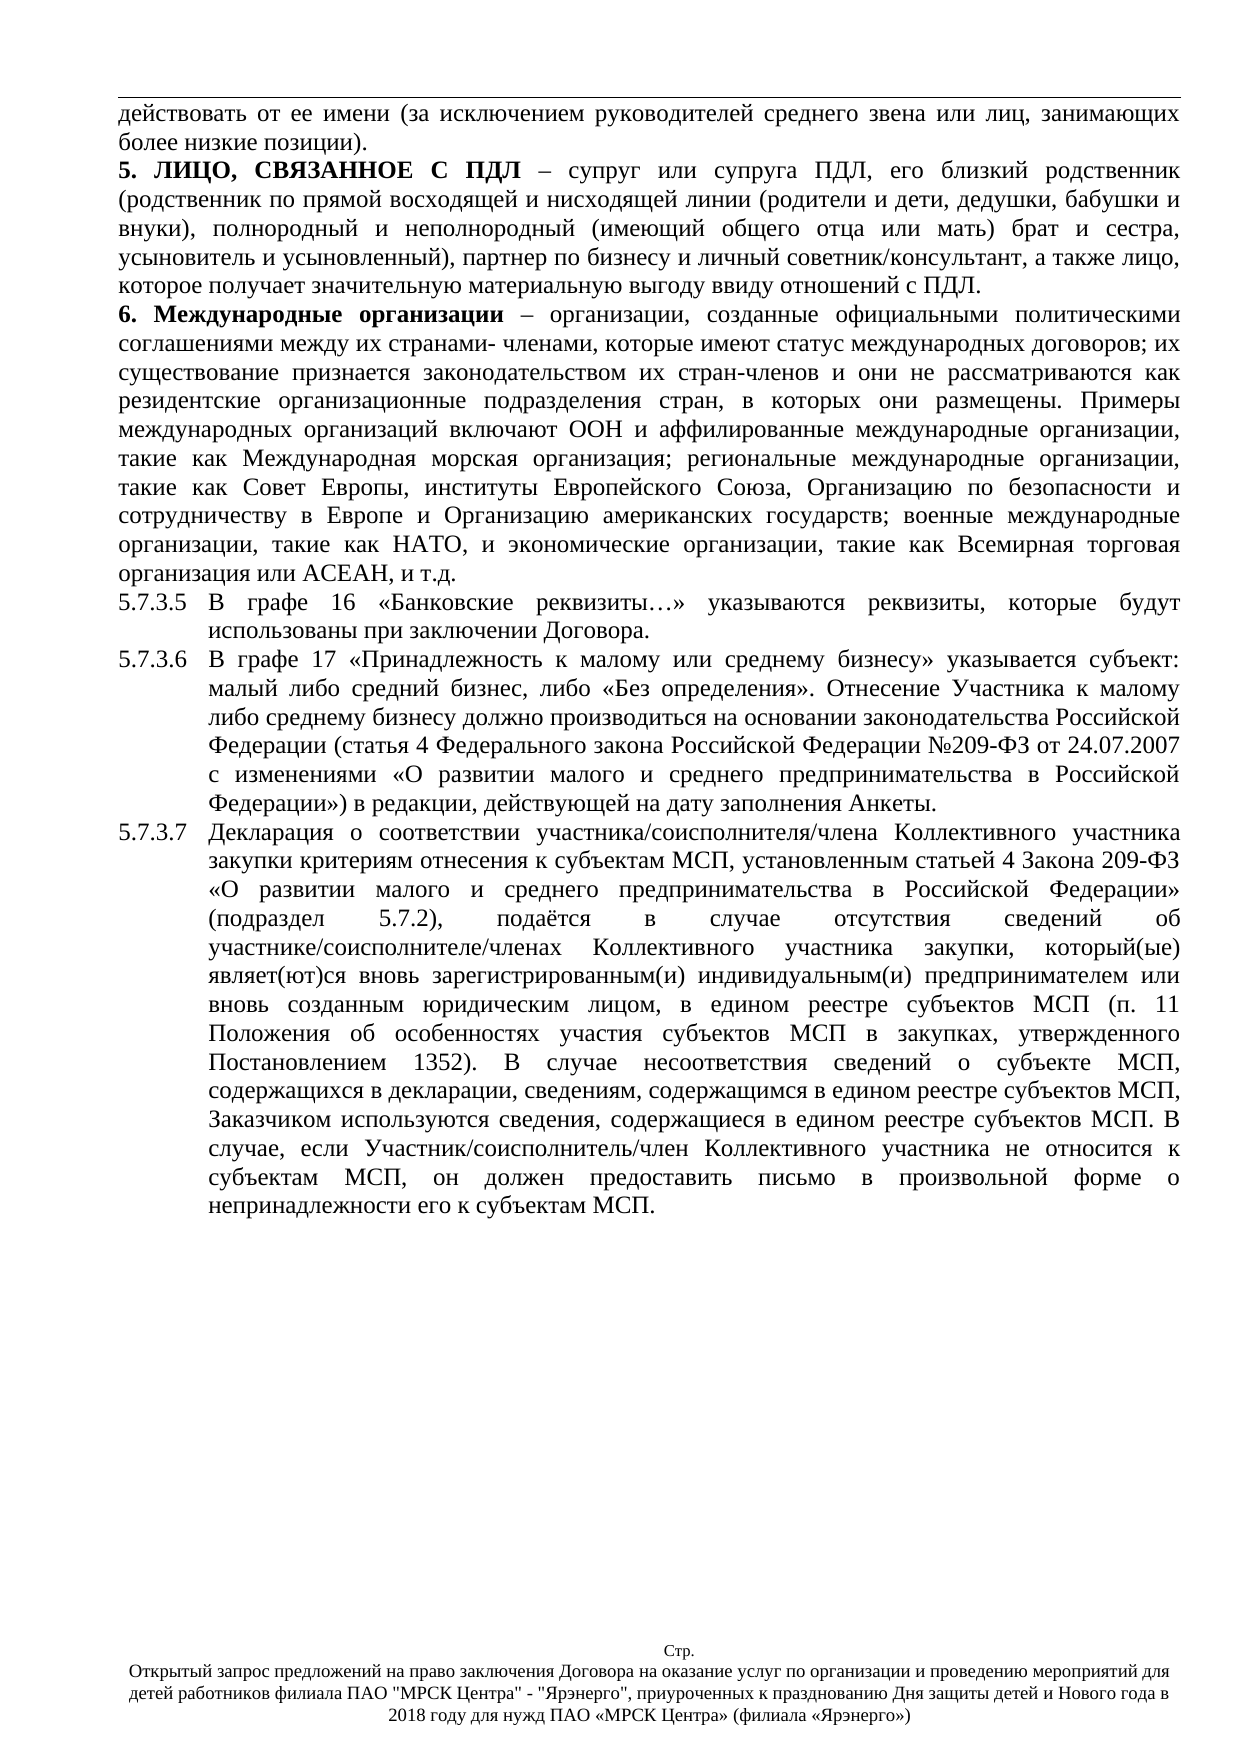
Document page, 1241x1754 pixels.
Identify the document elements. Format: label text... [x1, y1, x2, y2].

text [118, 98, 1181, 156]
list 6. Международные организации – организации, созданные официальными политическими соглашениями между их странами- членами, которые имеют статус международных договоров; их существование признается законодательством их стран-членов и они не рассматриваются как резидентские организационные подразделения стран, в которых они размещены. Примеры международных организаций включают ООН и аффилированные международные организации, такие как Международная морская организация; региональные международные организации, такие как Совет Европы, институты Европейского Союза, Организацию по безопасности и сотрудничеству в Европе и Организацию американских государств; военные международные организации, такие как НАТО, и экономические организации, такие как Всемирная торговая организация или АСЕАН, и т.д. [118, 299, 1181, 587]
text 5. ЛИЦО, СВЯЗАННОЕ С ПДЛ – супруг или супруга ПДЛ, его близкий родственник (родственник по прямой восходящей и нисходящей линии (родители и дети, дедушки, бабушки и внуки), полнородный и неполнородный (имеющий общего отца или мать) брат и сестра, усыновитель и усыновленный), партнер по бизнесу и личный советник/консультант, а также лицо, которое получает значительную материальную выгоду ввиду отношений с ПДЛ. [118, 156, 1181, 299]
list В графе 16 «Банковские реквизиты…» указываются реквизиты, которые будут использованы при заключении Договора. [118, 587, 1181, 644]
list Декларация о соответствии участника/соисполнителя/члена Коллективного участника закупки критериям отнесения к субъектам МСП, установленным статьей 4 Закона 209-ФЗ «О развитии малого и среднего предпринимательства в Российской Федерации» (подраздел 5.7.2), подаётся в случае отсутствия сведений об участнике/соисполнителе/членах Коллективного участника закупки, который(ые) являет(ют)ся вновь зарегистрированным(и) индивидуальным(и) предпринимателем или вновь созданным юридическим лицом, в едином реестре субъектов МСП (п. 11 Положения об особенностях участия субъектов МСП в закупках, утвержденного Постановлением 1352). В случае несоответствия сведений о субъекте МСП, содержащихся в декларации, сведениям, содержащимся в едином реестре субъектов МСП, Заказчиком используются сведения, содержащиеся в едином реестре субъектов МСП. В случае, если Участник/соисполнитель/член Коллективного участника не относится к субъектам МСП, он должен предоставить письмо в произвольной форме о непринадлежности его к субъектам МСП. [118, 817, 1181, 1219]
list В графе 17 «Принадлежность к малому или среднему бизнесу» указывается субъект: малый либо средний бизнес, либо «Без определения». Отнесение Участника к малому либо среднему бизнесу должно производиться на основании законодательства Российской Федерации (статья 4 Федерального закона Российской Федерации №209-ФЗ от 24.07.2007 с изменениями «О развитии малого и среднего предпринимательства в Российской Федерации») в редакции, действующей на дату заполнения Анкеты. [118, 644, 1181, 817]
